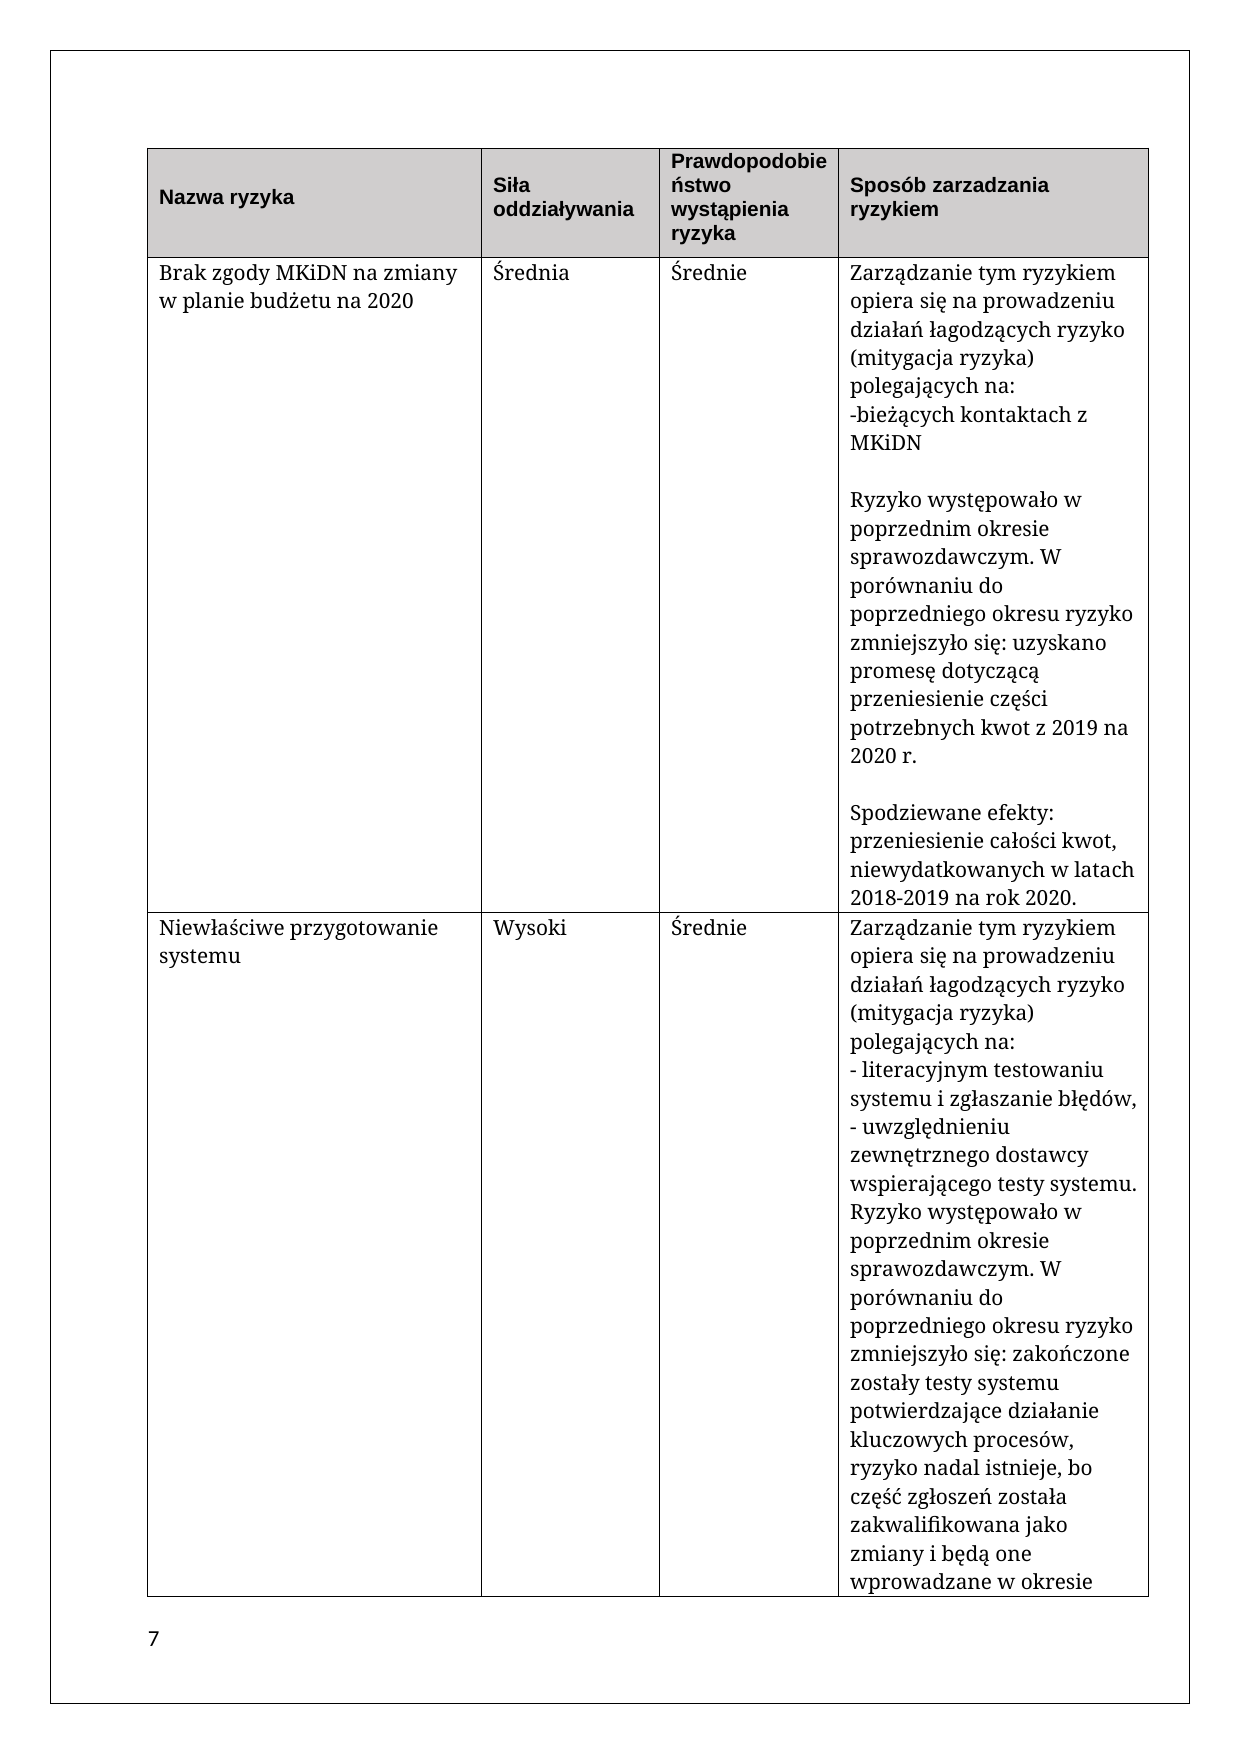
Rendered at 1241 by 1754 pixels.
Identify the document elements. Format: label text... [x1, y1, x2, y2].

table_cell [839, 913, 1148, 1596]
table_header Sposób zarzadzania ryzykiem [839, 149, 1148, 257]
table_header Nazwa ryzyka [148, 149, 481, 257]
table_cell Niewłaściwe przygotowanie systemu [148, 913, 481, 1596]
table_cell Wysoki [482, 913, 659, 1596]
table_header Prawdopodobieństwo wystąpienia ryzyka [660, 149, 838, 257]
table_cell Średnie [660, 913, 838, 1596]
table_header Siła oddziaływania [482, 149, 659, 257]
table_cell Brak zgody MKiDN na zmiany w planie budżetu na 2020 [148, 258, 481, 912]
table_cell Średnie [660, 258, 838, 912]
table_cell Zarządzanie tym ryzykiem opiera się na prowadzeniu działań łagodzących ryzyko (mitygacja ryzyka) polegających na: -bieżących kontaktach z MKiDN Ryzyko występowało w poprzednim okresie sprawozdawczym. W porównaniu do poprzedniego okresu ryzyko zmniejszyło się: uzyskano promesę dotyczącą przeniesienie części potrzebnych kwot z 2019 na 2020 r. Spodziewane efekty: przeniesienie całości kwot, niewydatkowanych w latach 2018-2019 na rok 2020. [839, 258, 1148, 912]
table_cell Średnia [482, 258, 659, 912]
